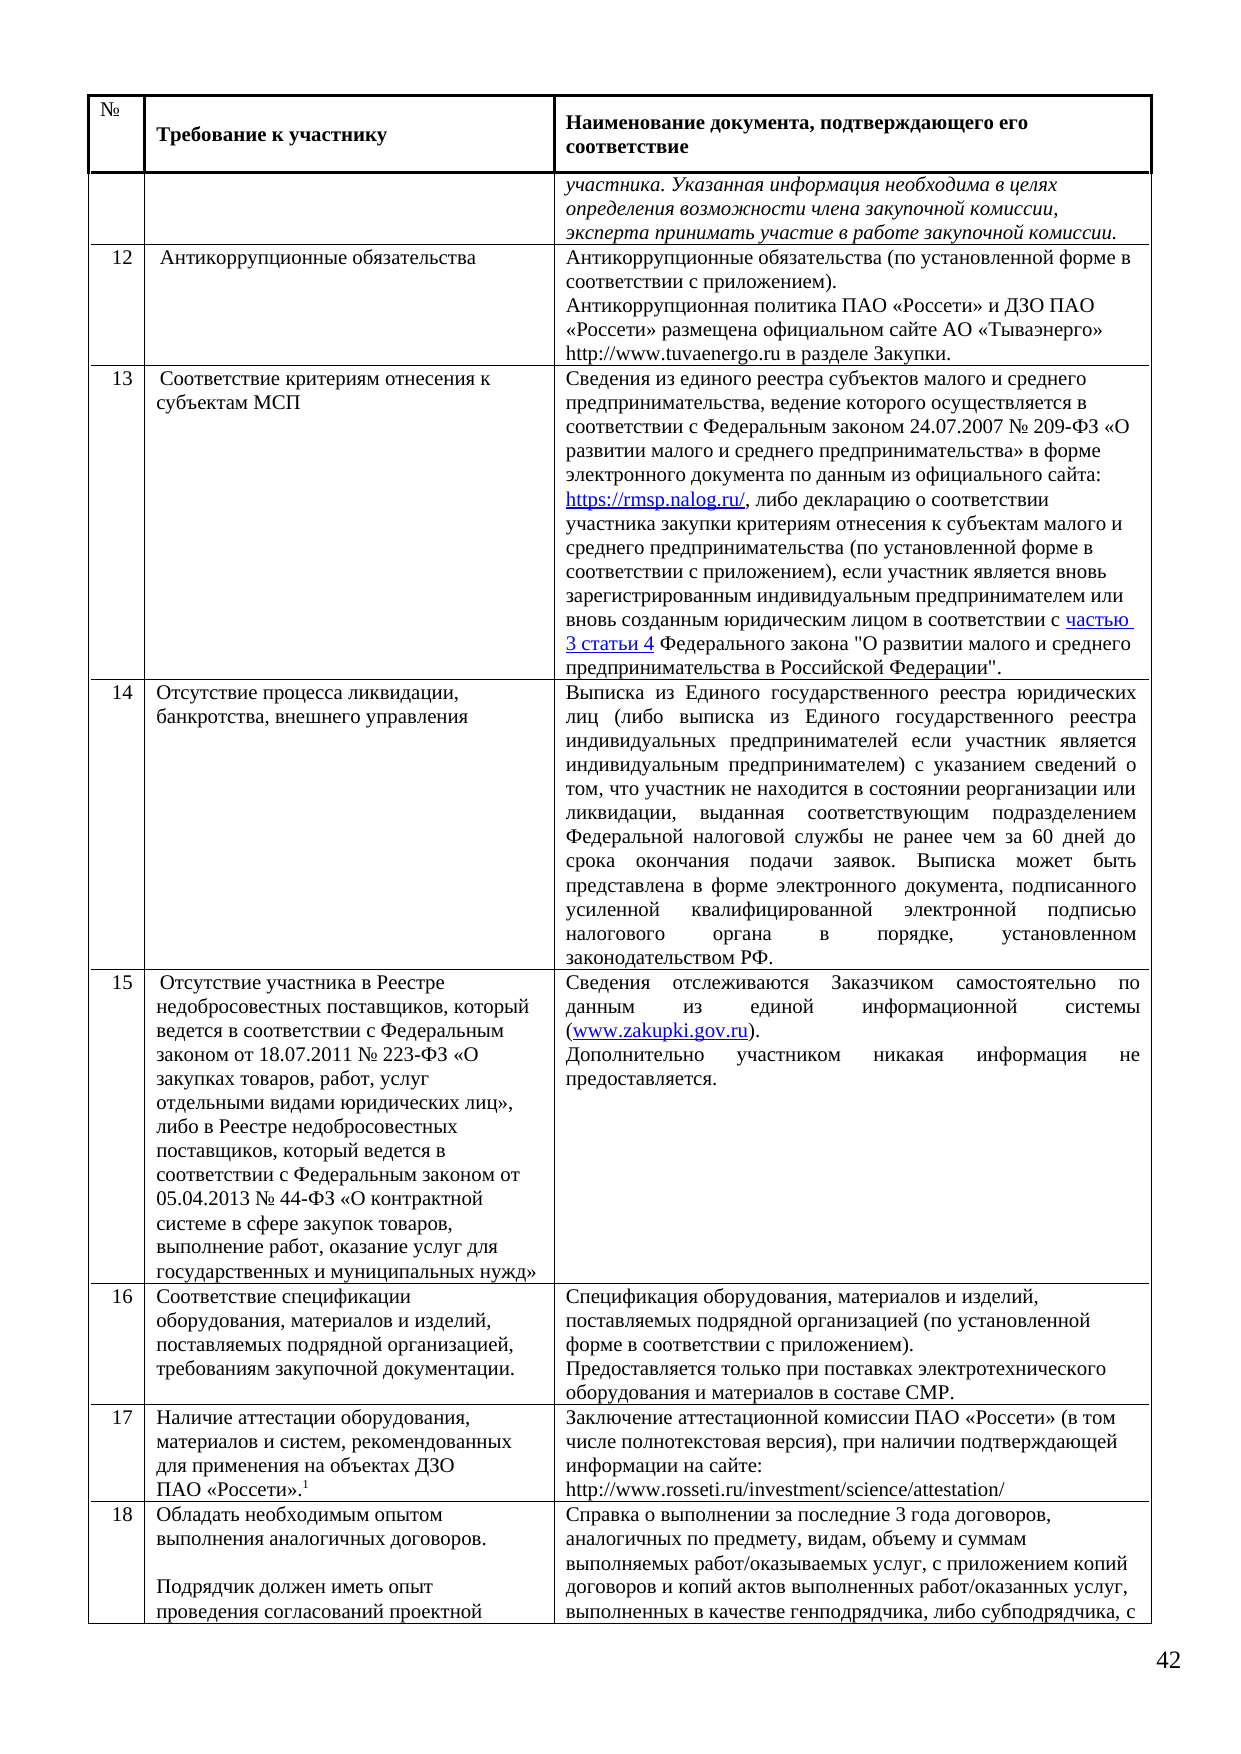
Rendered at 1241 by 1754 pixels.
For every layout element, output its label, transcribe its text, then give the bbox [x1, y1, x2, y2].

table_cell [555, 1501, 1151, 1623]
table_cell Сведения из единого реестра субъектов малого и среднего предпринимательства, ведение которого осуществляется в соответствии с Федеральным законом 24.07.2007 № 209-ФЗ «О развитии малого и среднего предпринимательства» в форме электронного документа по данным из официального сайта: https://rmsp.nalog.ru/, либо декларацию о соответствии участника закупки критериям отнесения к субъектам малого и среднего предпринимательства (по установленной форме в соответствии с приложением), если участник является вновь зарегистрированным индивидуальным предпринимателем или вновь созданным юридическим лицом в соответствии с частью 3 статьи 4 Федерального закона "О развитии малого и среднего предпринимательства в Российской Федерации". [555, 365, 1151, 679]
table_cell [145, 174, 554, 244]
table_cell Соответствие спецификации оборудования, материалов и изделий, поставляемых подрядной организацией, требованиям закупочной документации. [145, 1284, 554, 1404]
table_cell [89, 1404, 144, 1501]
table_cell [89, 244, 144, 365]
table_cell [89, 1501, 144, 1623]
table_cell Спецификация оборудования, материалов и изделий, поставляемых подрядной организацией (по установленной форме в соответствии с приложением). Предоставляется только при поставках электротехнического оборудования и материалов в составе СМР. [555, 1283, 1151, 1404]
table_cell Выписка из Единого государственного реестра юридических лиц (либо выписка из Единого государственного реестра индивидуальных предпринимателей если участник является индивидуальным предпринимателем) с указанием сведений о том, что участник не находится в состоянии реорганизации или ликвидации, выданная соответствующим подразделением Федеральной налоговой службы не ранее чем за 60 дней до срока окончания подачи заявок. Выписка может быть представлена в форме электронного документа, подписанного усиленной квалифицированной электронной подписью налогового органа в порядке, установленном законодательством РФ. [555, 679, 1151, 969]
table_cell Антикоррупционные обязательства (по установленной форме в соответствии с приложением). Антикоррупционная политика ПАО «Россети» и ДЗО ПАО «Россети» размещена официальном сайте АО «Тываэнерго» http://www.tuvaenergo.ru в разделе Закупки. [555, 244, 1151, 365]
table_cell [89, 679, 144, 969]
table_cell Заключение аттестационной комиссии ПАО «Россети» (в том числе полнотекстовая версия), при наличии подтверждающей информации на сайте: http://www.rosseti.ru/investment/science/attestation/ [555, 1404, 1151, 1501]
table_cell [89, 969, 144, 1283]
table_header № [90, 97, 143, 171]
table_cell [89, 365, 144, 679]
table_cell Отсутствие процесса ликвидации, банкротства, внешнего управления [145, 680, 554, 969]
table_cell Наличие аттестации оборудования, материалов и систем, рекомендованных для применения на объектах ДЗО ПАО «Россети».1 [145, 1405, 554, 1501]
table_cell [555, 171, 1151, 244]
table_cell Отсутствие участника в Реестре недобросовестных поставщиков, который ведется в соответствии с Федеральным законом от 18.07.2011 № 223-ФЗ «О закупках товаров, работ, услуг отдельными видами юридических лиц», либо в Реестре недобросовестных поставщиков, который ведется в соответствии с Федеральным законом от 05.04.2013 № 44-ФЗ «О контрактной системе в сфере закупок товаров, выполнение работ, оказание услуг для государственных и муниципальных нужд» [145, 970, 554, 1283]
table_cell Соответствие критериям отнесения к субъектам МСП [145, 366, 554, 679]
table_header Требование к участнику [146, 97, 553, 171]
table_header Наименование документа, подтверждающего его соответствие [556, 97, 1150, 171]
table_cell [145, 1502, 554, 1623]
table_cell [89, 171, 144, 244]
table_cell Антикоррупционные обязательства [145, 245, 554, 365]
table_cell [89, 1283, 144, 1404]
table_cell Сведения отслеживаются Заказчиком самостоятельно по данным из единой информационной системы (www.zakupki.gov.ru). Дополнительно участником никакая информация не предоставляется. [555, 969, 1151, 1283]
